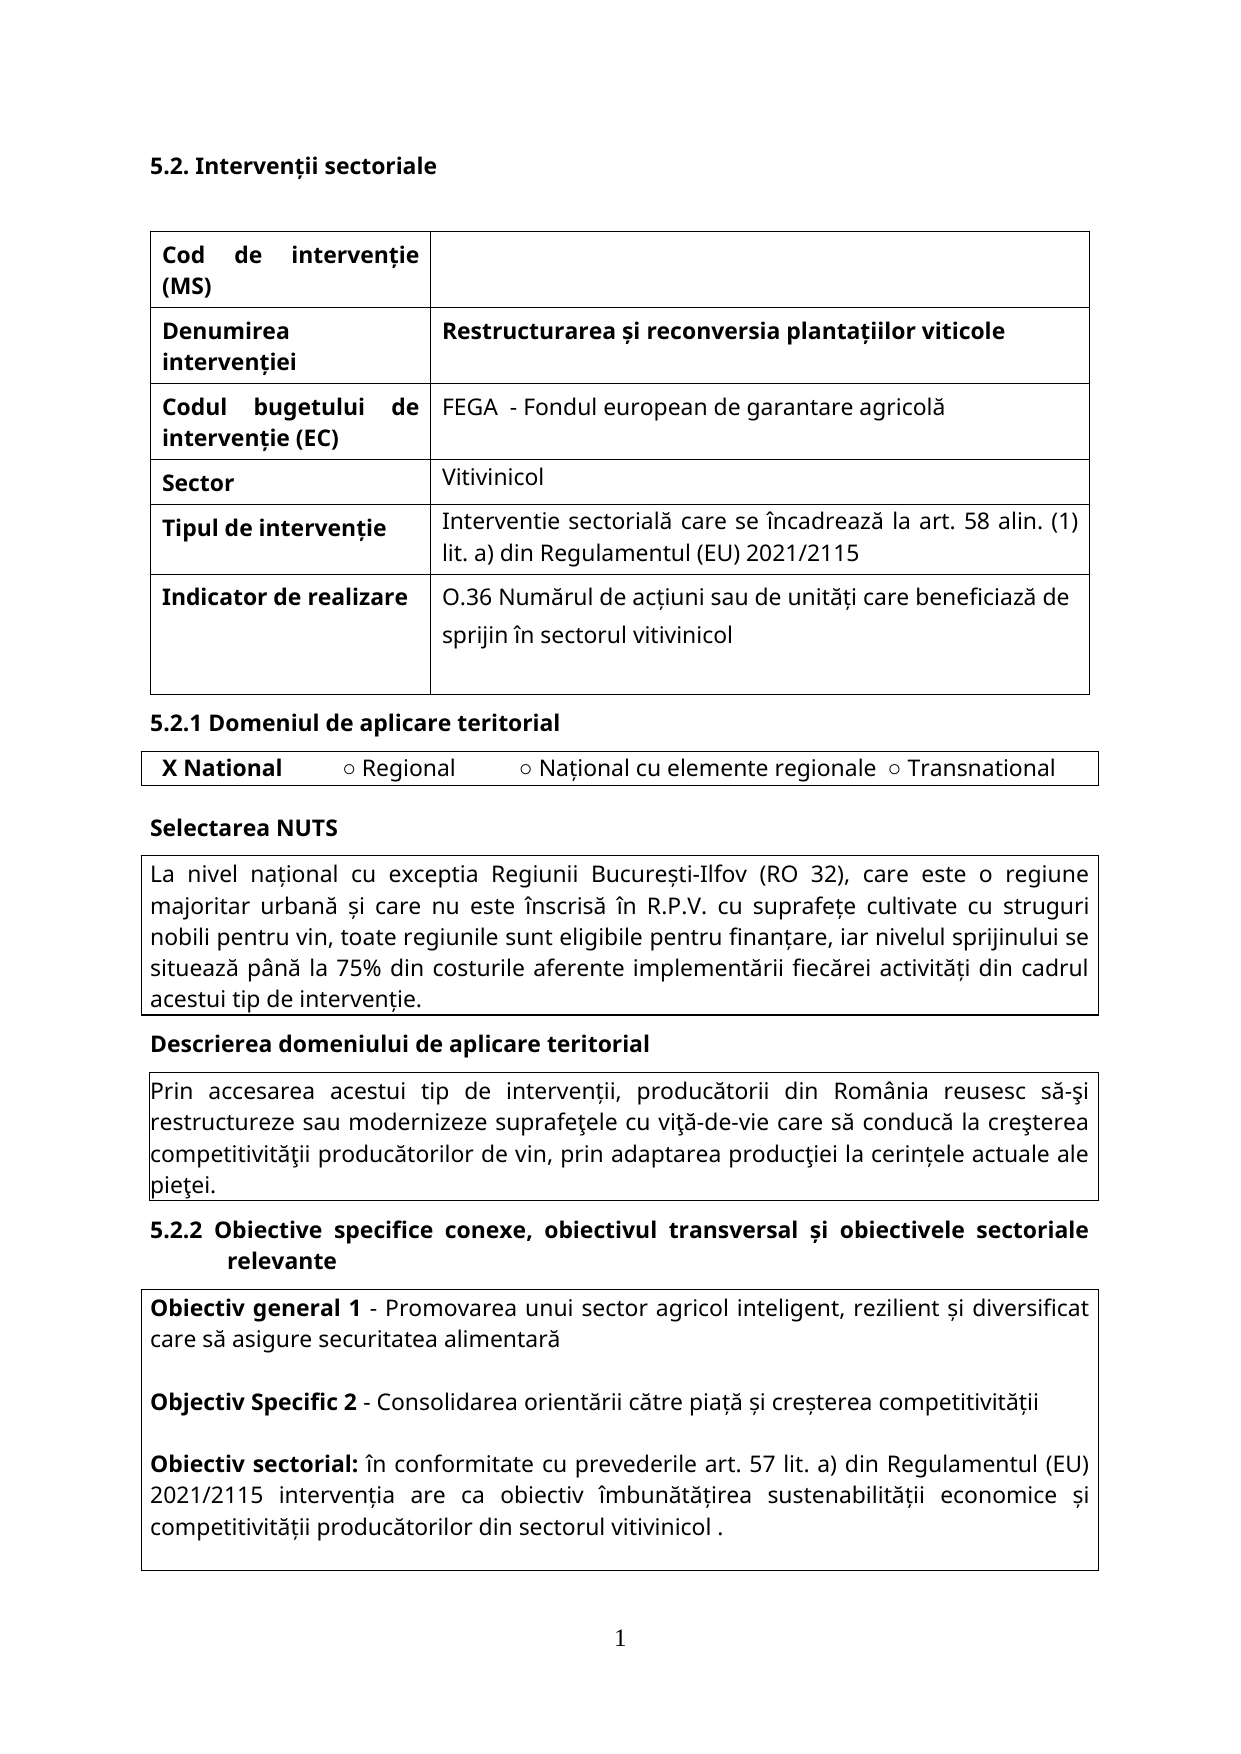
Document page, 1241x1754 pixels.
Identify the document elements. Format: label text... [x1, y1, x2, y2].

table_cell Indicator de realizare [151, 575, 430, 694]
table_cell Vitivinicol [431, 460, 1089, 504]
text Descrierea domeniului de aplicare teritorial [150, 1028, 1090, 1059]
text La nivel național cu exceptia Regiunii București-Ilfov (RO 32), care este o regiune majoritar urbană și care nu este înscrisă în R.P.V. cu suprafețe cultivate cu struguri nobili pentru vin, toate regiunile sunt eligibile pentru finanțare, iar nivelul sprijinului se situează până la 75% din costurile aferente implementării fiecărei activități din cadrul acestui tip de intervenție. [142, 856, 1098, 1014]
table_header [431, 232, 1089, 307]
table_cell Interventie sectorială care se încadrează la art. 58 alin. (1) lit. a) din Regulamentul (EU) 2021/2115 [431, 505, 1089, 574]
text Obiectiv general 1 - Promovarea unui sector agricol inteligent, rezilient și diversificat care să asigure securitatea alimentară [142, 1290, 1098, 1354]
table_cell Codul bugetului de intervenție (EC) [151, 384, 430, 459]
text X National ○ Regional ○ Național cu elemente regionale ○ Transnational [142, 752, 1098, 785]
text Objectiv Specific 2 - Consolidarea orientării către piață și creșterea competitivității [150, 1385, 1090, 1417]
subtitle 5.2. Intervenții sectoriale [150, 150, 1090, 181]
table_cell Sector [151, 460, 430, 504]
text Prin accesarea acestui tip de intervenții, producătorii din România reusesc să-şi restructureze sau modernizeze suprafeţele cu viţă-de-vie care să conducă la creşterea competitivităţii producătorilor de vin, prin adaptarea producţiei la cerințele actuale ale pieţei. [150, 1073, 1098, 1200]
table_header Cod de intervenție (MS) [151, 232, 430, 307]
table_cell FEGA - Fondul european de garantare agricolă [431, 384, 1089, 459]
text Obiectiv sectorial: în conformitate cu prevederile art. 57 lit. a) din Regulamentul (EU) 2021/2115 intervenția are ca obiectiv îmbunătățirea sustenabilității economice și competitivității producătorilor din sectorul vitivinicol . [150, 1448, 1090, 1542]
subtitle 5.2.1 Domeniul de aplicare teritorial [150, 707, 1090, 738]
subtitle 5.2.2 Obiective specifice conexe, obiectivul transversal și obiectivele sectoriale relevante [150, 1213, 1090, 1276]
table_cell Tipul de intervenție [151, 505, 430, 574]
table_cell Denumirea intervenției [151, 308, 430, 383]
table_cell Restructurarea și reconversia plantațiilor viticole [431, 308, 1089, 383]
text Selectarea NUTS [150, 811, 1090, 843]
table_cell O.36 Numărul de acțiuni sau de unități care beneficiază de sprijin în sectorul vitivinicol [431, 575, 1089, 694]
